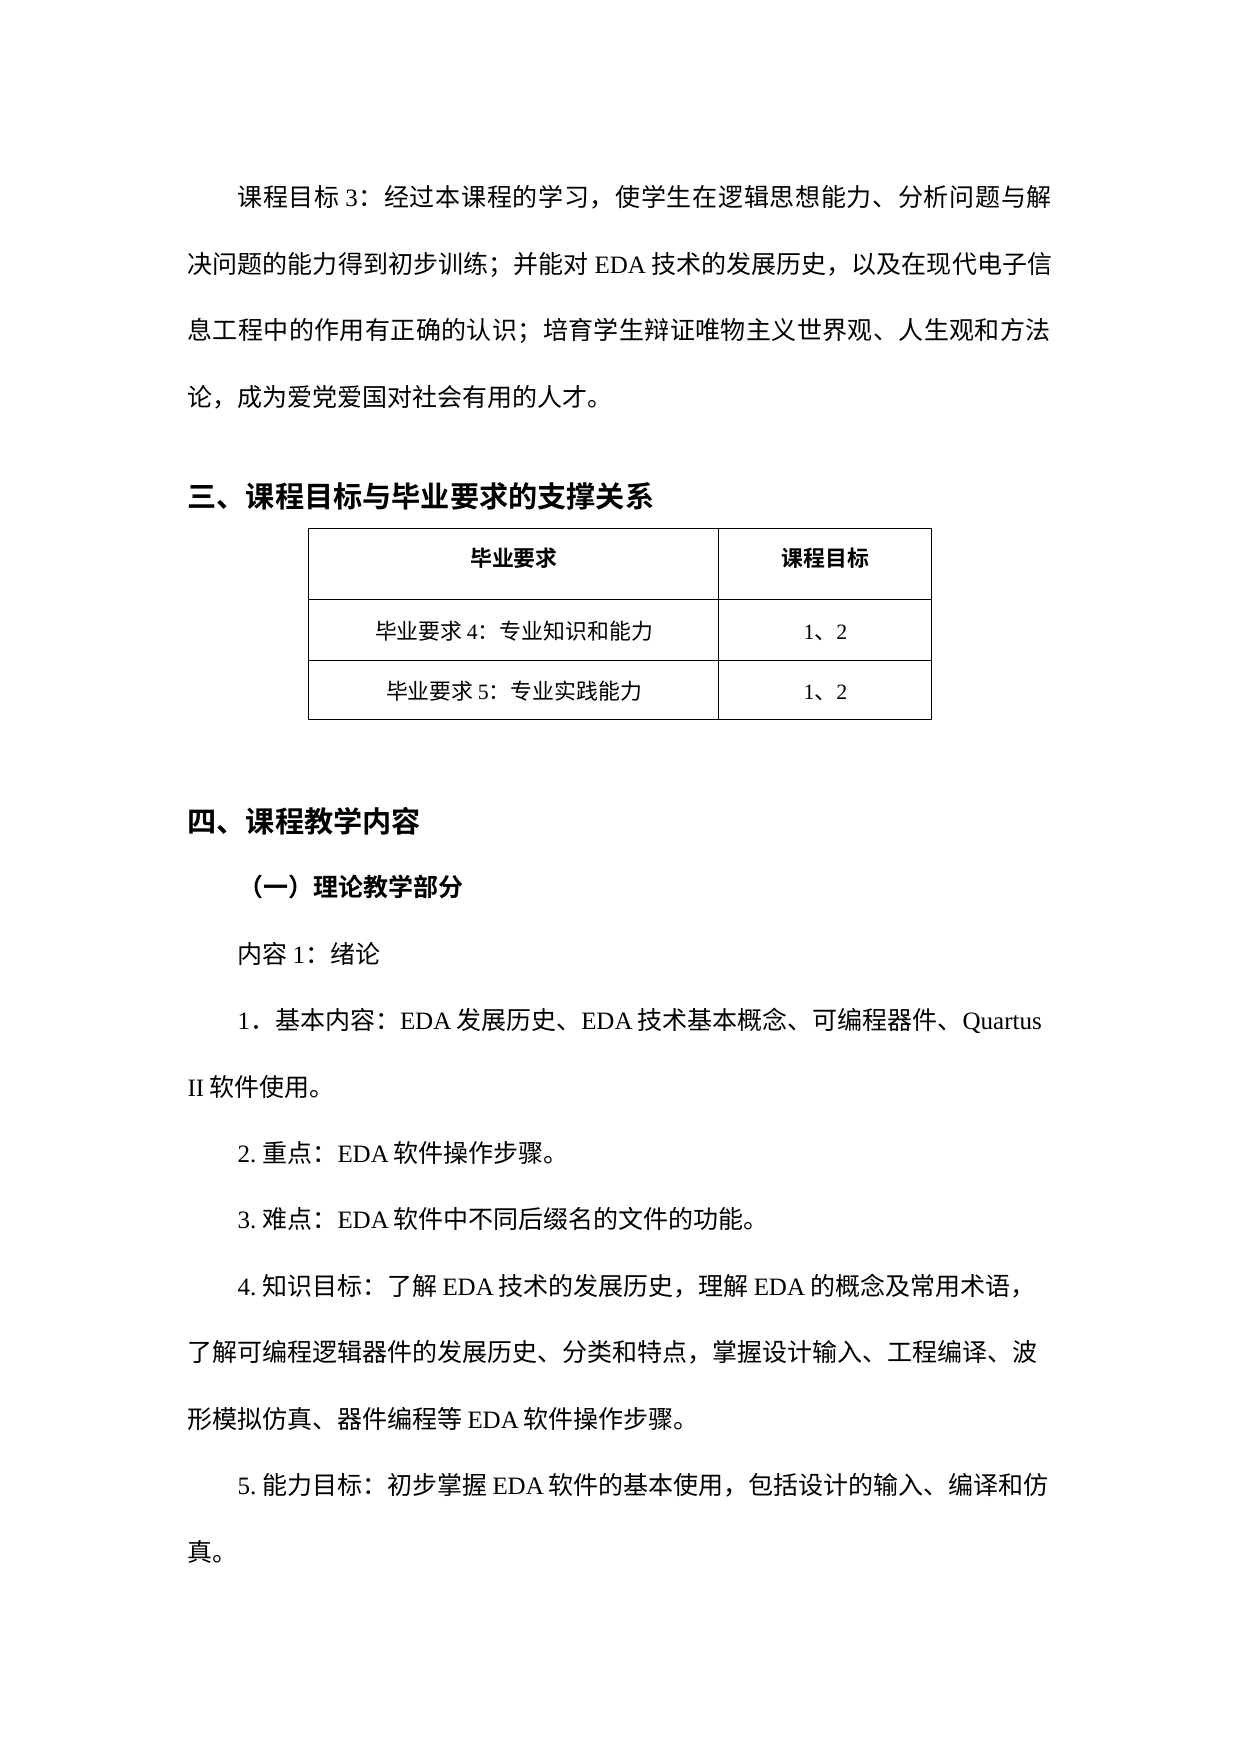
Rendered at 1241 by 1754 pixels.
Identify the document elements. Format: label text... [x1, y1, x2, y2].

text 2. 重点：EDA软件操作步骤。 [187, 1118, 1053, 1185]
text 课程目标3：经过本课程的学习，使学生在逻辑思想能力、分析问题与解决问题的能力得到初步训练；并能对EDA技术的发展历史，以及在现代电子信息工程中的作用有正确的认识；培育学生辩证唯物主义世界观、人生观和方法论，成为爱党爱国对社会有用的人才。 [187, 162, 1053, 428]
text 1．基本内容：EDA发展历史、EDA技术基本概念、可编程器件、Quartus II软件使用。 [187, 985, 1053, 1118]
text 四、课程教学内容 [187, 786, 1053, 852]
table_cell 毕业要求5：专业实践能力 [309, 661, 718, 718]
table_header 毕业要求 [309, 529, 718, 598]
text 4. 知识目标：了解EDA技术的发展历史，理解EDA的概念及常用术语，了解可编程逻辑器件的发展历史、分类和特点，掌握设计输入、工程编译、波形模拟仿真、器件编程等EDA软件操作步骤。 [187, 1251, 1053, 1451]
table_header 课程目标 [719, 529, 931, 598]
text 内容1：绪论 [187, 919, 1053, 985]
text 3. 难点：EDA软件中不同后缀名的文件的功能。 [187, 1185, 1053, 1251]
table_cell 毕业要求4：专业知识和能力 [309, 600, 718, 660]
text （一）理论教学部分 [187, 852, 1053, 919]
text 5. 能力目标：初步掌握EDA软件的基本使用，包括设计的输入、编译和仿真。 [187, 1451, 1053, 1583]
table_cell 1、2 [719, 661, 931, 718]
table_cell 1、2 [719, 600, 931, 660]
text 三、课程目标与毕业要求的支撑关系 [187, 462, 1053, 528]
